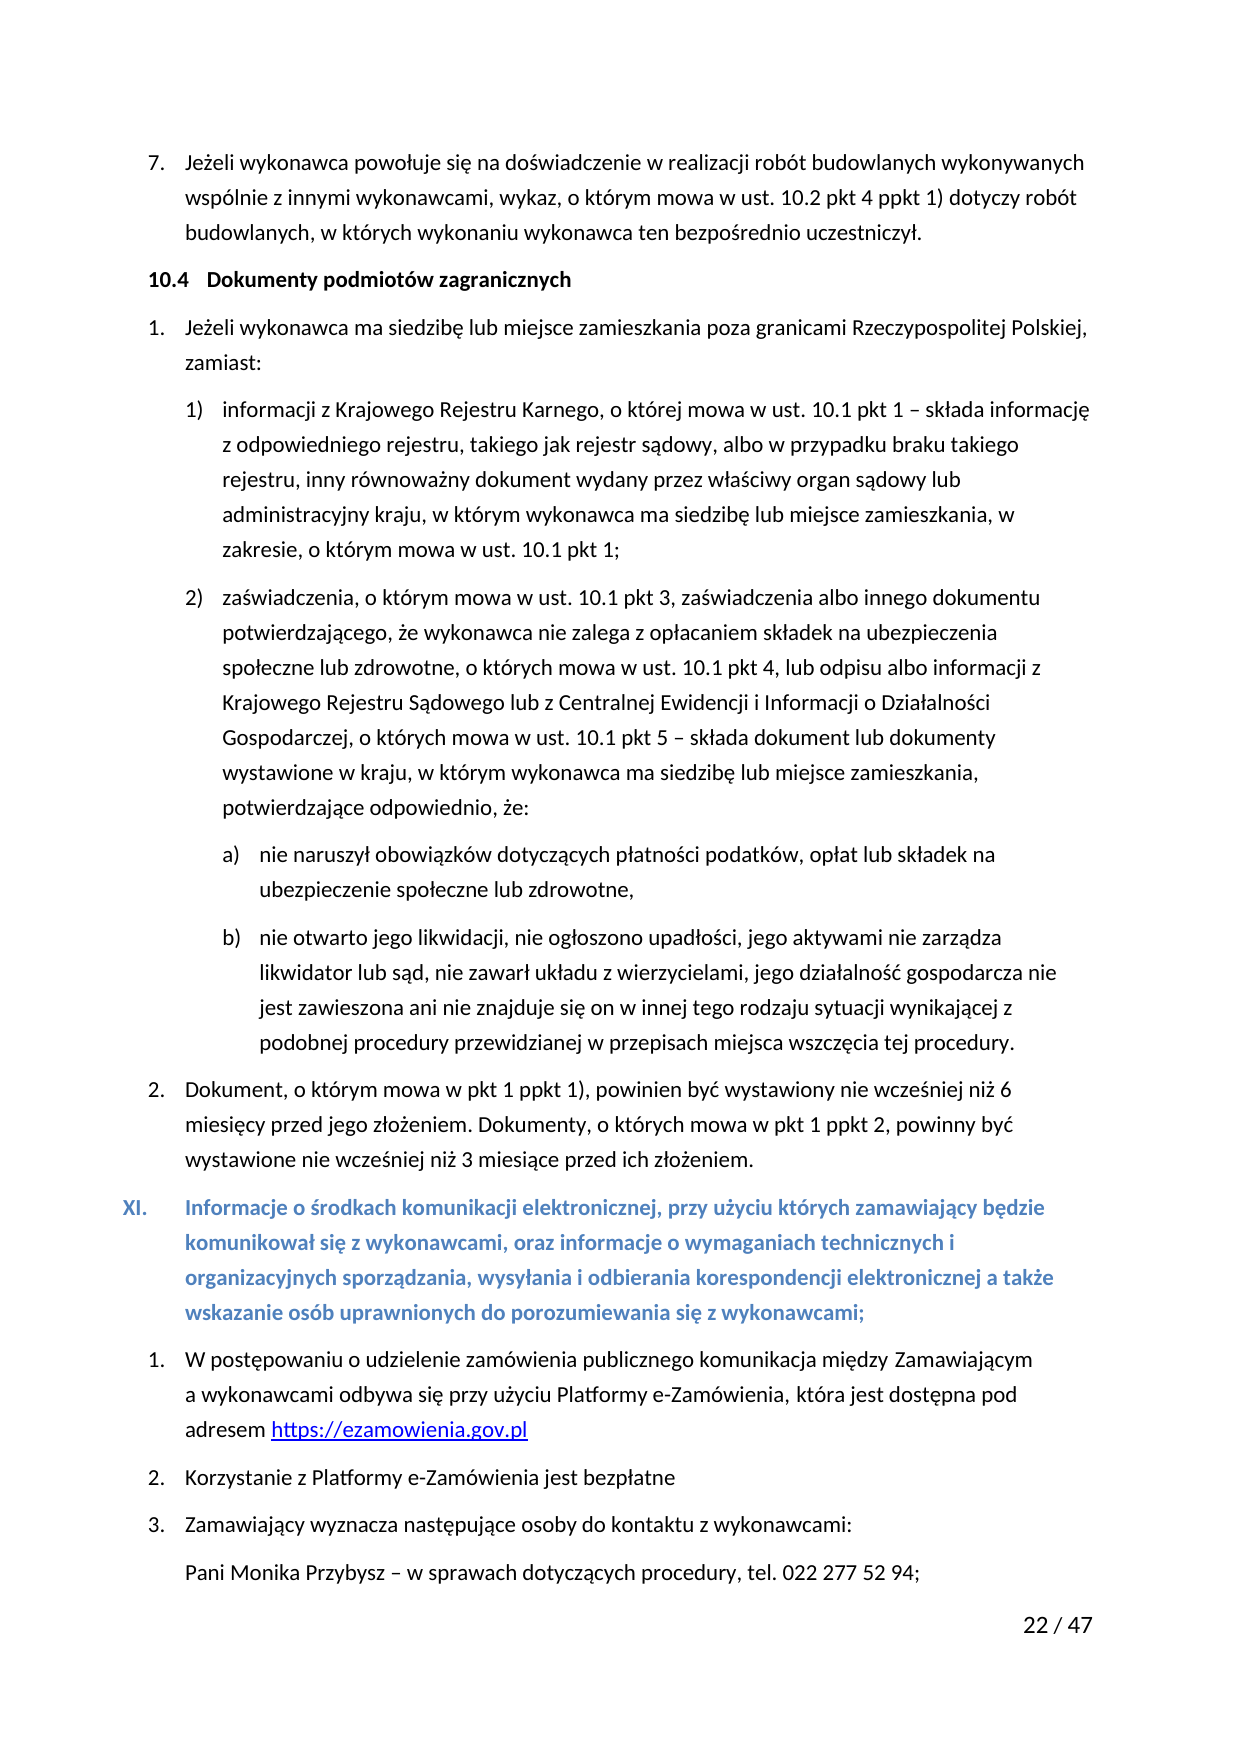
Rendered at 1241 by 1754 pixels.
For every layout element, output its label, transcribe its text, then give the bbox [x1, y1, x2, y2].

list Dokument, o którym mowa w pkt 1 ppkt 1), powinien być wystawiony nie wcześniej niż 6 miesięcy przed jego złożeniem. Dokumenty, o których mowa w pkt 1 ppkt 2, powinny być wystawione nie wcześniej niż 3 miesiące przed ich złożeniem. [148, 1075, 1093, 1173]
list Jeżeli wykonawca powołuje się na doświadczenie w realizacji robót budowlanych wykonywanych wspólnie z innymi wykonawcami, wykaz, o którym mowa w ust. 10.2 pkt 4 ppkt 1) dotyczy robót budowlanych, w których wykonaniu wykonawca ten bezpośrednio uczestniczył. [148, 148, 1093, 246]
list nie naruszył obowiązków dotyczących płatności podatków, opłat lub składek na ubezpieczenie społeczne lub zdrowotne, [222, 840, 1093, 903]
list Zamawiający wyznacza następujące osoby do kontaktu z wykonawcami: [148, 1510, 1093, 1538]
text Pani Monika Przybysz – w sprawach dotyczących procedury, tel. 022 277 52 94; [185, 1558, 1093, 1586]
list W postępowaniu o udzielenie zamówienia publicznego komunikacja między Zamawiającym a wykonawcami odbywa się przy użyciu Platformy e-Zamówienia, która jest dostępna pod adresem https://ezamowienia.gov.pl [148, 1345, 1093, 1443]
list Jeżeli wykonawca ma siedzibę lub miejsce zamieszkania poza granicami Rzeczypospolitej Polskiej, zamiast: [148, 313, 1093, 376]
list Korzystanie z Platformy e-Zamówienia jest bezpłatne [148, 1463, 1093, 1491]
list informacji z Krajowego Rejestru Karnego, o której mowa w ust. 10.1 pkt 1 – składa informację z odpowiedniego rejestru, takiego jak rejestr sądowy, albo w przypadku braku takiego rejestru, inny równoważny dokument wydany przez właściwy organ sądowy lub administracyjny kraju, w którym wykonawca ma siedzibę lub miejsce zamieszkania, w zakresie, o którym mowa w ust. 10.1 pkt 1; [185, 395, 1093, 563]
list zaświadczenia, o którym mowa w ust. 10.1 pkt 3, zaświadczenia albo innego dokumentu potwierdzającego, że wykonawca nie zalega z opłacaniem składek na ubezpieczenia społeczne lub zdrowotne, o których mowa w ust. 10.1 pkt 4, lub odpisu albo informacji z Krajowego Rejestru Sądowego lub z Centralnej Ewidencji i Informacji o Działalności Gospodarczej, o których mowa w ust. 10.1 pkt 5 – składa dokument lub dokumenty wystawione w kraju, w którym wykonawca ma siedzibę lub miejsce zamieszkania, potwierdzające odpowiednio, że: [185, 583, 1093, 821]
subtitle Dokumenty podmiotów zagranicznych [148, 265, 1093, 293]
subtitle Informacje o środkach komunikacji elektronicznej, przy użyciu których zamawiający będzie komunikował się z wykonawcami, oraz informacje o wymaganiach technicznych i organizacyjnych sporządzania, wysyłania i odbierania korespondencji elektronicznej a także wskazanie osób uprawnionych do porozumiewania się z wykonawcami; [148, 1193, 1093, 1326]
list nie otwarto jego likwidacji, nie ogłoszono upadłości, jego aktywami nie zarządza likwidator lub sąd, nie zawarł układu z wierzycielami, jego działalność gospodarcza nie jest zawieszona ani nie znajduje się on w innej tego rodzaju sytuacji wynikającej z podobnej procedury przewidzianej w przepisach miejsca wszczęcia tej procedury. [222, 923, 1093, 1056]
